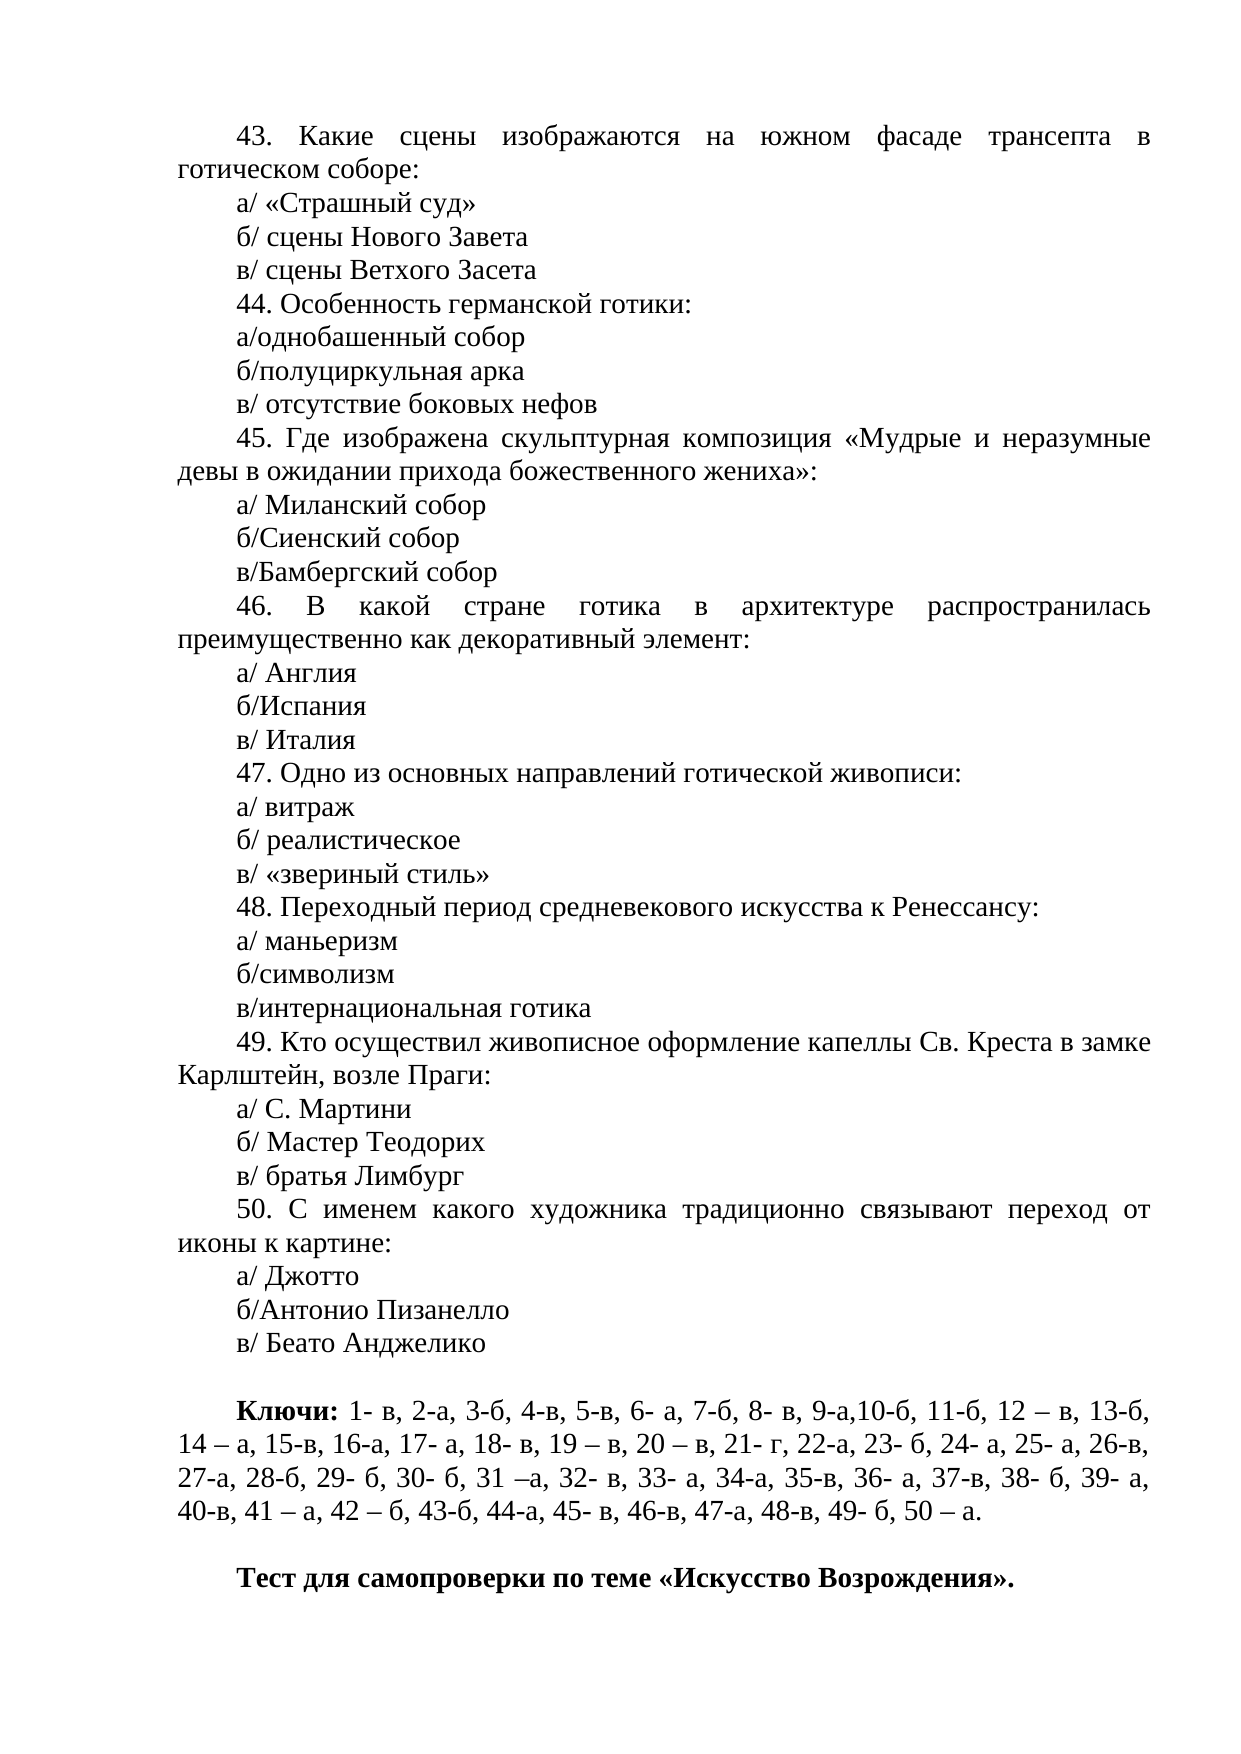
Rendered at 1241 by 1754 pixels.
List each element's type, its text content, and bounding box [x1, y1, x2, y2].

text в/интернациональная готика [177, 990, 1152, 1024]
text б/ Мастер Теодорих [177, 1124, 1152, 1158]
text б/Сиенский собор [177, 521, 1152, 554]
text а/ Джотто [177, 1258, 1152, 1292]
text б/ сцены Нового Завета [177, 219, 1152, 252]
text в/ Беато Анджелико [177, 1326, 1152, 1359]
text Тест для самопроверки по теме «Искусство Возрождения». [177, 1560, 1152, 1594]
text в/Бамбергский собор [177, 554, 1152, 588]
text а/ Миланский собор [177, 487, 1152, 521]
text 49. Кто осуществил живописное оформление капеллы Св. Креста в замке Карлштейн, возле Праги: [177, 1024, 1152, 1091]
text б/Антонио Пизанелло [177, 1292, 1152, 1326]
text 44. Особенность германской готики: [177, 286, 1152, 319]
text Ключи: 1- в, 2-а, 3-б, 4-в, 5-в, 6- а, 7-б, 8- в, 9-а,10-б, 11-б, 12 – в, 13-б, 14 – а, 15-в, 16-а, 17- а, 18- в, 19 – в, 20 – в, 21- г, 22-а, 23- б, 24- а, 25- а, 26-в, 27-а, 28-б, 29- б, 30- б, 31 –а, 32- в, 33- а, 34-а, 35-в, 36- а, 37-в, 38- б, 39- а, 40-в, 41 – а, 42 – б, 43-б, 44-а, 45- в, 46-в, 47-а, 48-в, 49- б, 50 – а. [177, 1393, 1152, 1527]
text б/символизм [177, 957, 1152, 990]
text 46. В какой стране готика в архитектуре распространилась преимущественно как декоративный элемент: [177, 588, 1152, 655]
text а/однобашенный собор [177, 319, 1152, 353]
text 45. Где изображена скульптурная композиция «Мудрые и неразумные девы в ожидании прихода божественного жениха»: [177, 420, 1152, 487]
text б/полуциркульная арка [177, 353, 1152, 386]
text в/ сцены Ветхого Засета [177, 252, 1152, 286]
text а/ маньеризм [177, 923, 1152, 957]
text 48. Переходный период средневекового искусства к Ренессансу: [177, 889, 1152, 923]
text в/ «звериный стиль» [177, 856, 1152, 889]
text в/ Италия [177, 722, 1152, 755]
text а/ С. Мартини [177, 1091, 1152, 1124]
text а/ «Страшный суд» [177, 185, 1152, 219]
text 50. С именем какого художника традиционно связывают переход от иконы к картине: [177, 1191, 1152, 1258]
text а/ витраж [177, 789, 1152, 822]
text 47. Одно из основных направлений готической живописи: [177, 755, 1152, 789]
text а/ Англия [177, 655, 1152, 688]
text в/ отсутствие боковых нефов [177, 386, 1152, 420]
text 43. Какие сцены изображаются на южном фасаде трансепта в готическом соборе: [177, 118, 1152, 185]
text б/Испания [177, 688, 1152, 722]
text в/ братья Лимбург [177, 1158, 1152, 1191]
text б/ реалистическое [177, 822, 1152, 856]
